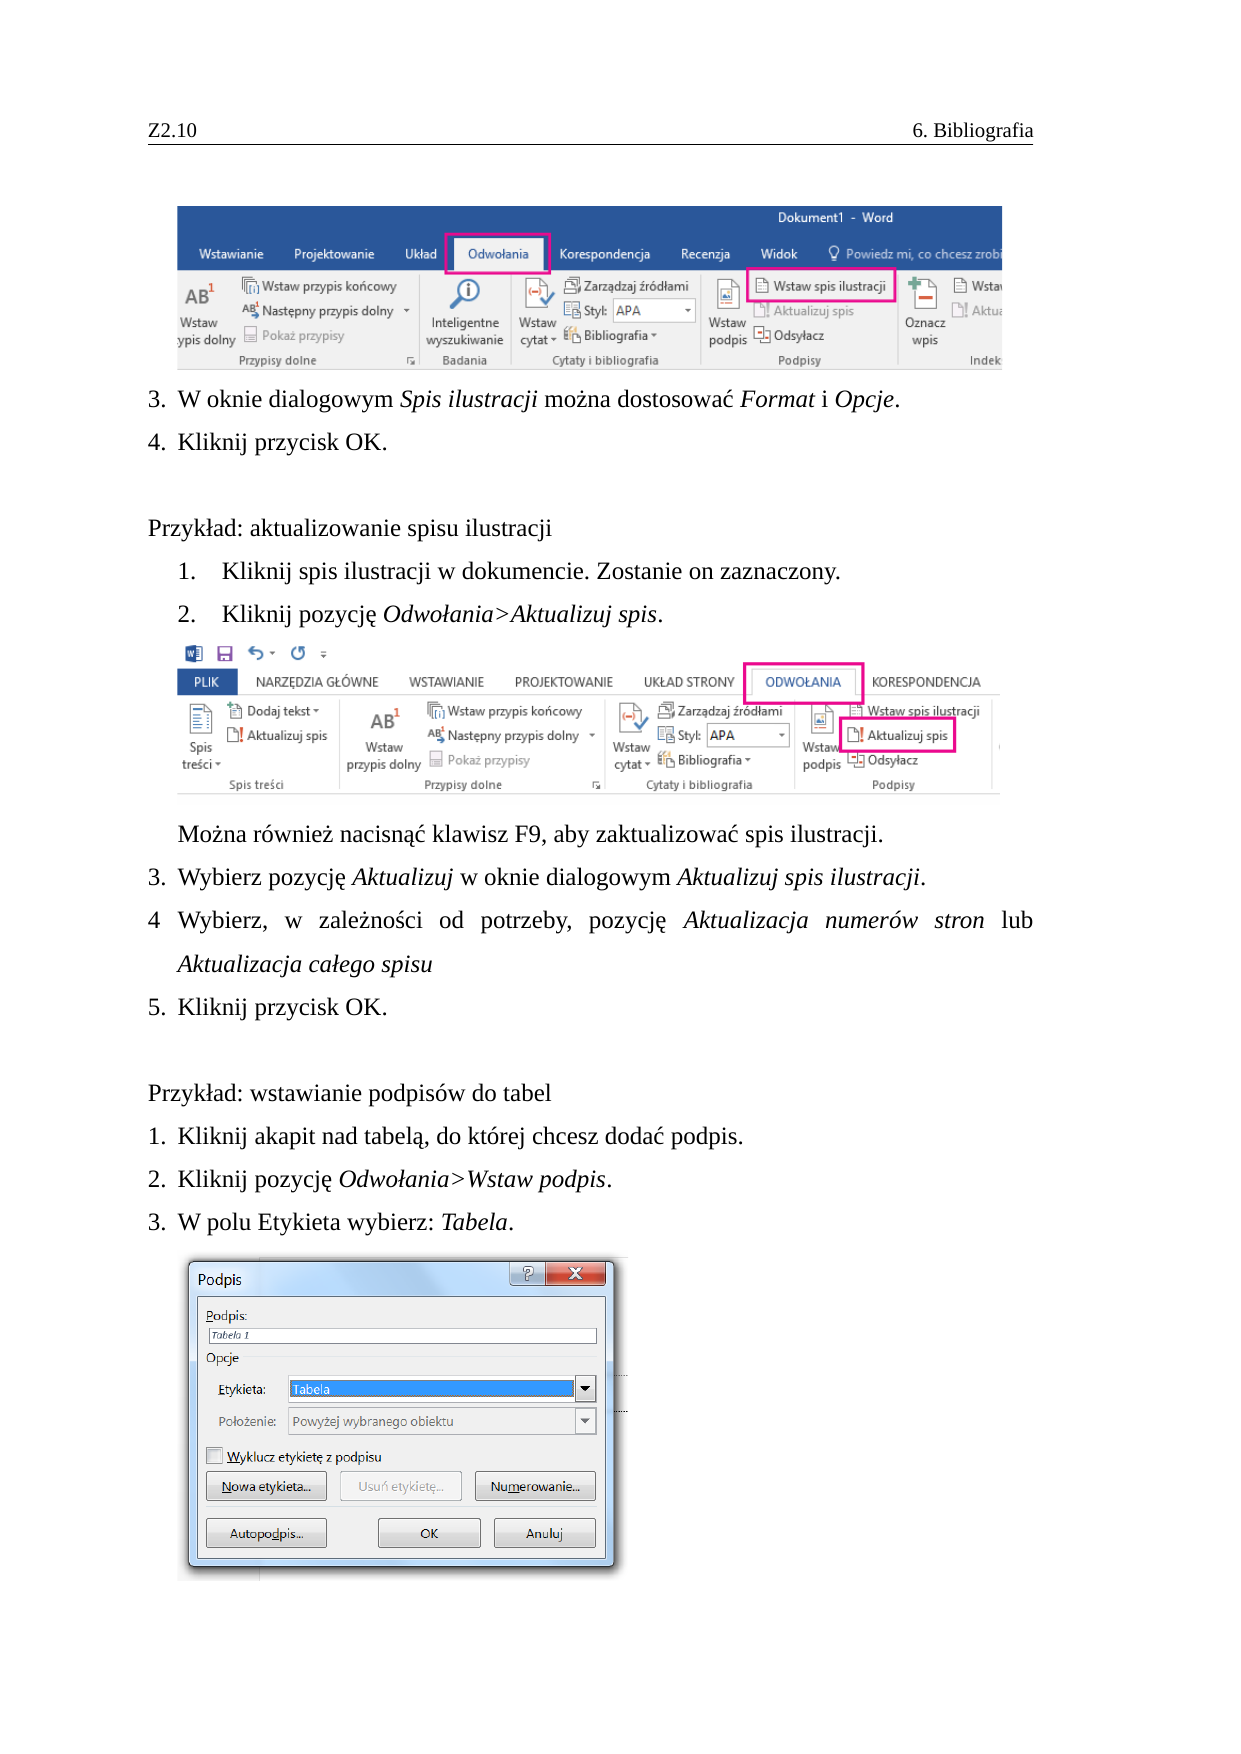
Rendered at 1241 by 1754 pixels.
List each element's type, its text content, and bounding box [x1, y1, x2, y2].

text Przykład: aktualizowanie spisu ilustracji [148, 513, 1033, 542]
picture [177, 642, 1000, 805]
picture [177, 206, 1003, 370]
text 3. W polu Etykieta wybierz: Tabela. [148, 1207, 1033, 1236]
text 5. Kliknij przycisk OK. [148, 992, 1033, 1021]
text Można również nacisnąć klawisz F9, aby zaktualizować spis ilustracji. [148, 819, 1033, 848]
text 2. Kliknij pozycję Odwołania>Aktualizuj spis. [148, 599, 1033, 628]
text 1. Kliknij spis ilustracji w dokumencie. Zostanie on zaznaczony. [148, 556, 1033, 585]
text 4. Kliknij przycisk OK. [148, 427, 1033, 456]
picture [177, 1250, 629, 1581]
text 3. Wybierz pozycję Aktualizuj w oknie dialogowym Aktualizuj spis ilustracji. [148, 862, 1033, 891]
text 2. Kliknij pozycję Odwołania>Wstaw podpis. [148, 1164, 1033, 1193]
text 3. W oknie dialogowym Spis ilustracji można dostosować Format i Opcje. [148, 384, 1033, 412]
text Przykład: wstawianie podpisów do tabel [148, 1078, 1033, 1107]
text 4 Wybierz, w zależności od potrzeby, pozycję Aktualizacja numerów stron lub Aktualizacja całego spisu [148, 906, 1033, 977]
text 1. Kliknij akapit nad tabelą, do której chcesz dodać podpis. [148, 1121, 1033, 1150]
